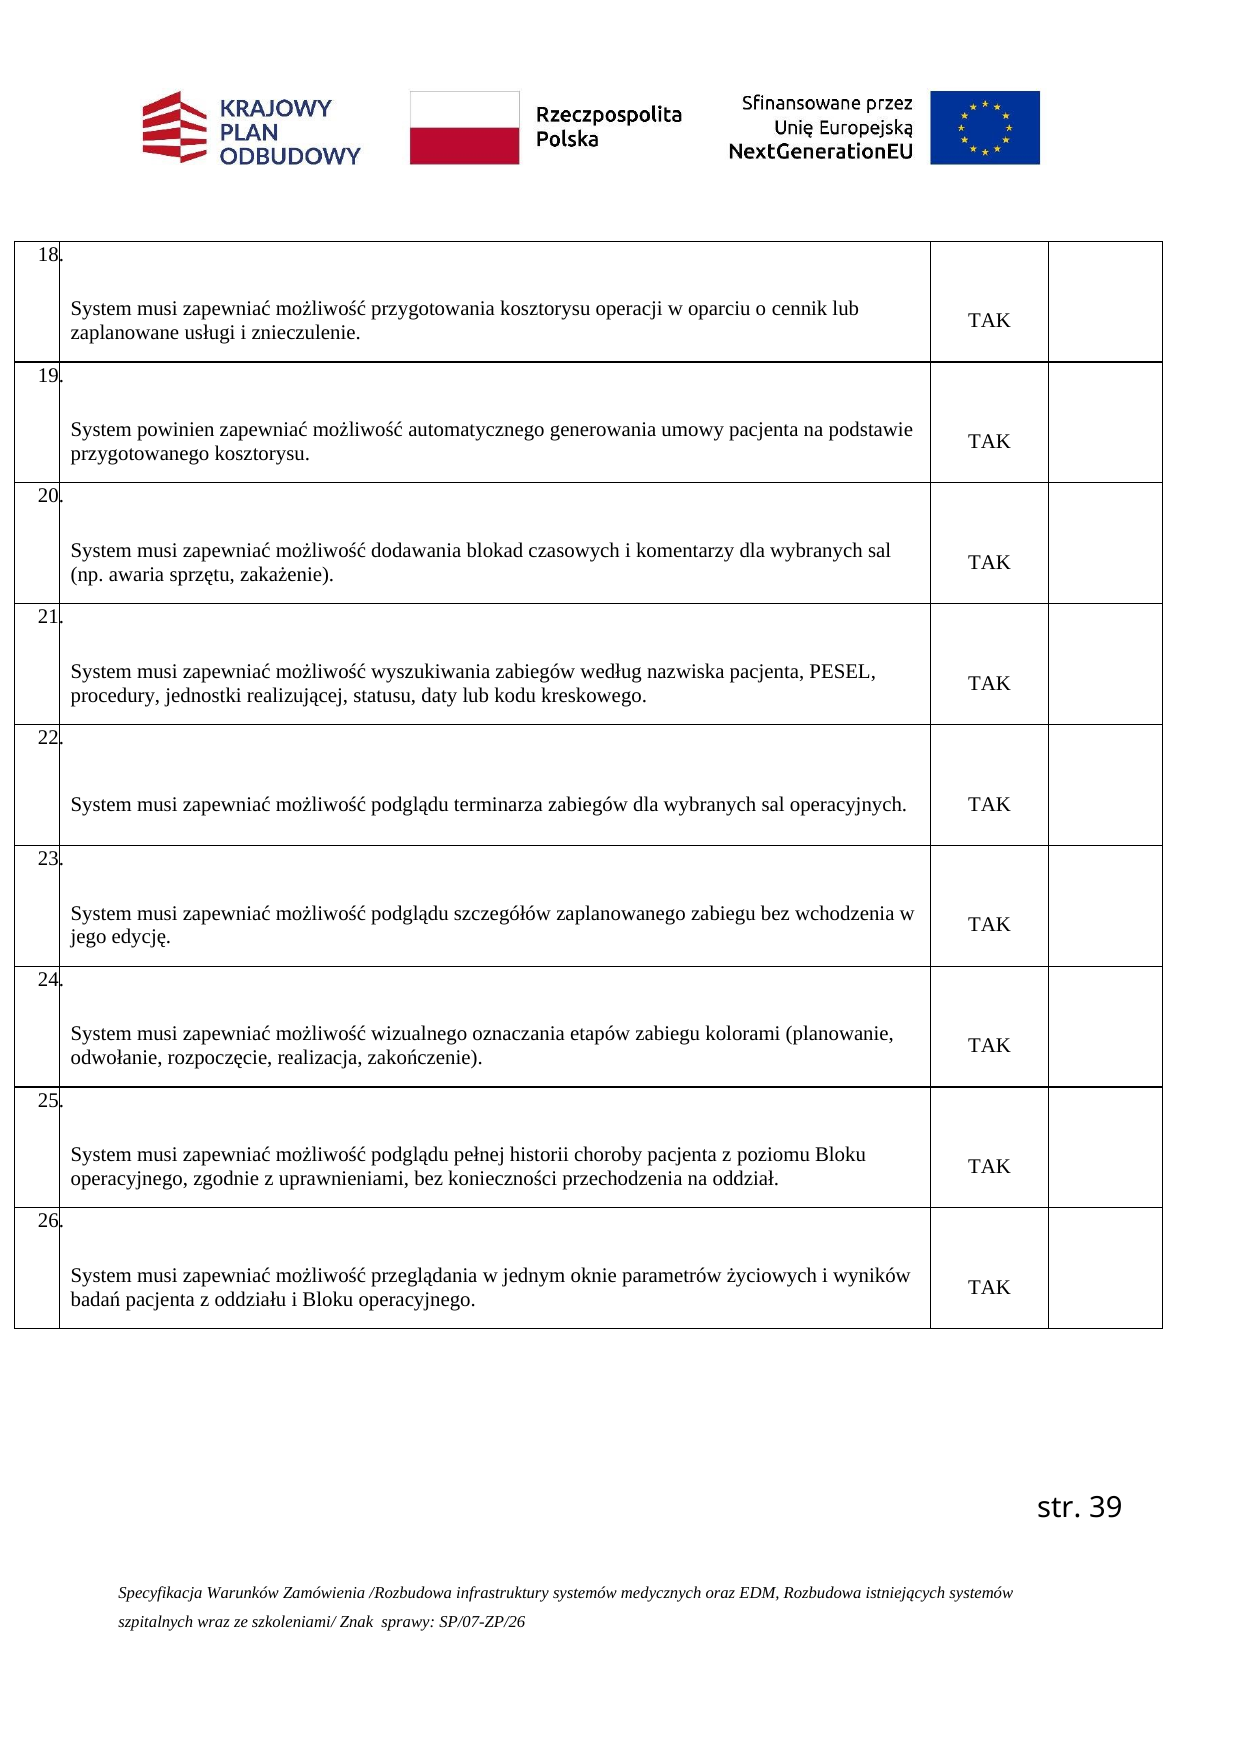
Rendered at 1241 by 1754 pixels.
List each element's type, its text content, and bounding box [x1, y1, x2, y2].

table_cell System musi zapewniać możliwość podglądu terminarza zabiegów dla wybranych sal operacyjnych. [60, 725, 930, 845]
table_cell [1049, 725, 1162, 845]
table_cell System musi zapewniać możliwość wizualnego oznaczania etapów zabiegu kolorami (planowanie, odwołanie, rozpoczęcie, realizacja, zakończenie). [60, 967, 930, 1086]
table_cell TAK [931, 604, 1048, 724]
table_cell [15, 1208, 59, 1328]
table_cell [15, 242, 59, 361]
table_cell TAK [931, 1088, 1048, 1207]
table_cell TAK [931, 1208, 1048, 1328]
table_cell [1049, 967, 1162, 1086]
table_cell [15, 846, 59, 966]
table_cell System powinien zapewniać możliwość automatycznego generowania umowy pacjenta na podstawie przygotowanego kosztorysu. [60, 363, 930, 482]
table_cell TAK [931, 846, 1048, 966]
table_cell [15, 1088, 59, 1207]
table_cell [1049, 604, 1162, 724]
table_cell System musi zapewniać możliwość podglądu pełnej historii choroby pacjenta z poziomu Bloku operacyjnego, zgodnie z uprawnieniami, bez konieczności przechodzenia na oddział. [60, 1088, 930, 1207]
table_cell [1049, 846, 1162, 966]
table_cell TAK [931, 363, 1048, 482]
table_cell [1049, 483, 1162, 603]
table_cell [1049, 1208, 1162, 1328]
table_cell [15, 483, 59, 603]
table_cell TAK [931, 242, 1048, 361]
table_cell [1049, 1088, 1162, 1207]
table_cell TAK [931, 967, 1048, 1086]
table_cell [1049, 242, 1162, 361]
table_cell [15, 363, 59, 482]
picture [118, 67, 1064, 189]
table_cell System musi zapewniać możliwość podglądu szczegółów zaplanowanego zabiegu bez wchodzenia w jego edycję. [60, 846, 930, 966]
table_cell TAK [931, 483, 1048, 603]
table_cell TAK [931, 725, 1048, 845]
table_cell [15, 967, 59, 1086]
table_cell [15, 725, 59, 845]
table_cell System musi zapewniać możliwość wyszukiwania zabiegów według nazwiska pacjenta, PESEL, procedury, jednostki realizującej, statusu, daty lub kodu kreskowego. [60, 604, 930, 724]
table_cell System musi zapewniać możliwość dodawania blokad czasowych i komentarzy dla wybranych sal (np. awaria sprzętu, zakażenie). [60, 483, 930, 603]
table_cell [15, 604, 59, 724]
table_cell System musi zapewniać możliwość przygotowania kosztorysu operacji w oparciu o cennik lub zaplanowane usługi i znieczulenie. [60, 242, 930, 361]
table_cell [1049, 363, 1162, 482]
table_cell System musi zapewniać możliwość przeglądania w jednym oknie parametrów życiowych i wyników badań pacjenta z oddziału i Bloku operacyjnego. [60, 1208, 930, 1328]
